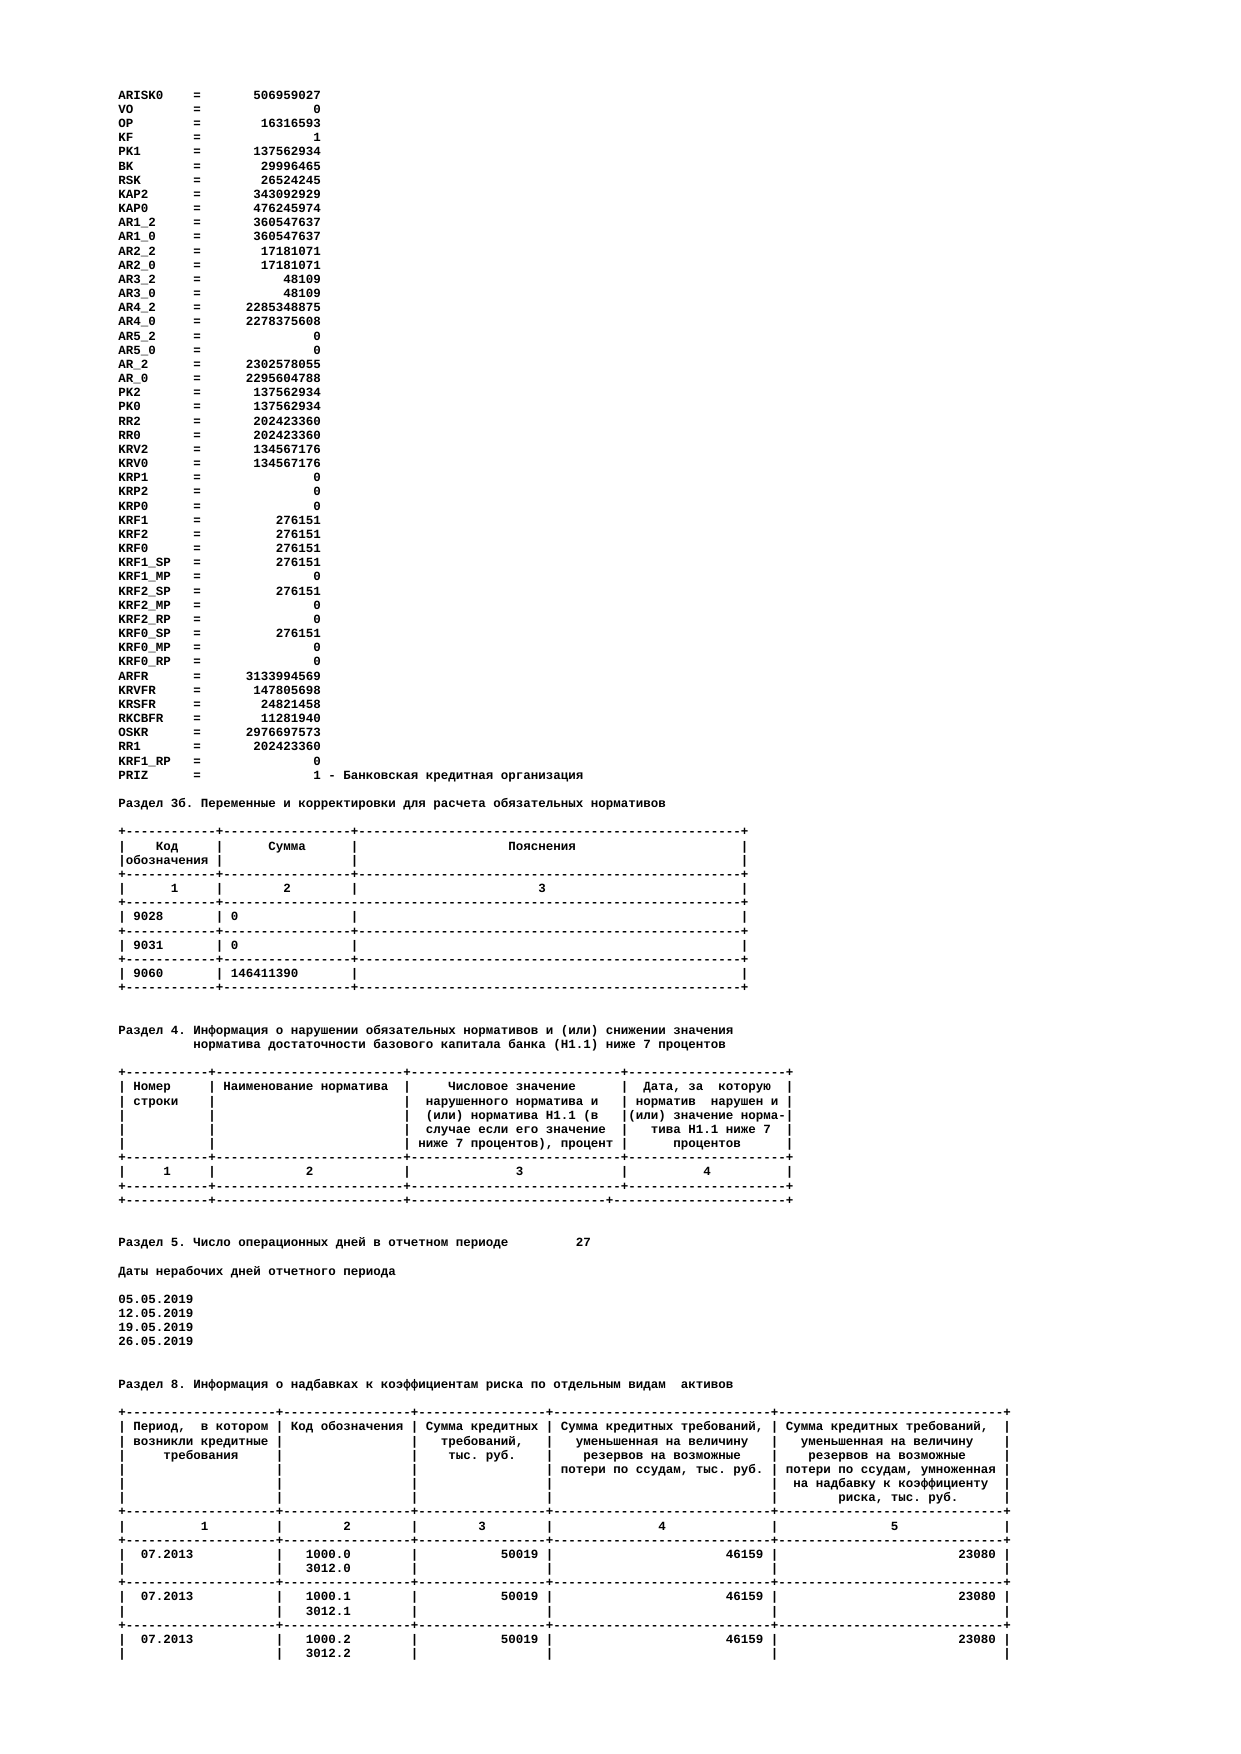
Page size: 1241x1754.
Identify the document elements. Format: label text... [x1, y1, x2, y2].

text ARISK0 = 506959027 [118, 89, 1122, 103]
text | | | ниже 7 процентов), процент | процентов | [118, 1137, 1122, 1151]
text | 07.2013 | 1000.1 | 50019 | 46159 | 23080 | [118, 1590, 1122, 1604]
text | | 3012.2 | | | | [118, 1647, 1122, 1661]
text +-----------+-------------------------+----------------------------+---------------------+ [118, 1179, 1122, 1194]
text | строки | | нарушенного норматива и | норматив нарушен и | [118, 1094, 1122, 1109]
text KRF0_RP = 0 [118, 655, 1122, 669]
text | 1 | 2 | 3 | 4 | [118, 1165, 1122, 1179]
text 05.05.2019 [118, 1293, 1122, 1307]
text AR1_2 = 360547637 [118, 216, 1122, 230]
text VO = 0 [118, 103, 1122, 117]
text +------------+-----------------+---------------------------------------------------+ [118, 868, 1122, 882]
text AR_0 = 2295604788 [118, 372, 1122, 386]
text RR0 = 202423360 [118, 429, 1122, 443]
text OSKR = 2976697573 [118, 726, 1122, 740]
text PK2 = 137562934 [118, 386, 1122, 400]
text +------------+---------------------------------------------------------------------+ [118, 896, 1122, 910]
text AR4_2 = 2285348875 [118, 301, 1122, 315]
text +------------+-----------------+---------------------------------------------------+ [118, 924, 1122, 939]
text KRF1 = 276151 [118, 514, 1122, 528]
text OP = 16316593 [118, 117, 1122, 131]
text PK1 = 137562934 [118, 145, 1122, 159]
text RKCBFR = 11281940 [118, 712, 1122, 726]
text RR2 = 202423360 [118, 414, 1122, 429]
text | | | | | на надбавку к коэффициенту | [118, 1477, 1122, 1491]
text | Период, в котором | Код обозначения | Сумма кредитных | Сумма кредитных требований, | Сумма кредитных требований, | [118, 1420, 1122, 1434]
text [118, 1576, 1122, 1590]
text KRF0 = 276151 [118, 542, 1122, 556]
text KAP2 = 343092929 [118, 188, 1122, 202]
text +------------+-----------------+---------------------------------------------------+ [118, 825, 1122, 839]
text +-----------+-------------------------+----------------------------+---------------------+ [118, 1066, 1122, 1080]
text Раздел 4. Информация о нарушении обязательных нормативов и (или) снижении значения [118, 1024, 1122, 1038]
text KRF2_RP = 0 [118, 613, 1122, 627]
text KRP2 = 0 [118, 485, 1122, 499]
text 26.05.2019 [118, 1335, 1122, 1349]
text | | 3012.0 | | | | [118, 1562, 1122, 1576]
text AR_2 = 2302578055 [118, 358, 1122, 372]
text | Номер | Наименование норматива | Числовое значение | Дата, за которую | [118, 1080, 1122, 1094]
text RSK = 26524245 [118, 174, 1122, 188]
text 12.05.2019 [118, 1307, 1122, 1321]
text PK0 = 137562934 [118, 400, 1122, 414]
text RR1 = 202423360 [118, 740, 1122, 754]
text +-----------+-------------------------+----------------------------+---------------------+ [118, 1151, 1122, 1165]
text KRP1 = 0 [118, 471, 1122, 485]
text | 9028 | 0 | | [118, 910, 1122, 924]
text AR2_2 = 17181071 [118, 244, 1122, 259]
text AR4_0 = 2278375608 [118, 315, 1122, 329]
text KRP0 = 0 [118, 499, 1122, 514]
text |обозначения | | | [118, 854, 1122, 868]
text Раздел 5. Число операционных дней в отчетном периоде 27 [118, 1236, 1122, 1250]
text KRF2_SP = 276151 [118, 584, 1122, 599]
text | 9031 | 0 | | [118, 939, 1122, 953]
text Раздел 3б. Переменные и корректировки для расчета обязательных нормативов [118, 797, 1122, 811]
text | 9060 | 146411390 | | [118, 967, 1122, 981]
text | 1 | 2 | 3 | 4 | 5 | [118, 1519, 1122, 1534]
text KAP0 = 476245974 [118, 202, 1122, 216]
text KRF1_SP = 276151 [118, 556, 1122, 570]
text PRIZ = 1 - Банковская кредитная организация [118, 769, 1122, 783]
text +--------------------+-----------------+-----------------+-----------------------------+------------------------------+ [118, 1505, 1122, 1519]
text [118, 1619, 1122, 1633]
text Даты нерабочих дней отчетного периода [118, 1264, 1122, 1279]
text ARFR = 3133994569 [118, 669, 1122, 684]
text норматива достаточности базового капитала банка (Н1.1) ниже 7 процентов [118, 1038, 1122, 1052]
text AR5_2 = 0 [118, 329, 1122, 344]
text | | | | | риска, тыс. руб. | [118, 1491, 1122, 1505]
text KRF2_MP = 0 [118, 599, 1122, 613]
text +--------------------+-----------------+-----------------+-----------------------------+------------------------------+ [118, 1406, 1122, 1420]
text KRVFR = 147805698 [118, 684, 1122, 698]
text KRF0_MP = 0 [118, 641, 1122, 655]
text | | | | потери по ссудам, тыс. руб. | потери по ссудам, умноженная | [118, 1463, 1122, 1477]
text | | 3012.1 | | | | [118, 1604, 1122, 1619]
text | требования | | тыс. руб. | резервов на возможные | резервов на возможные | [118, 1449, 1122, 1463]
text | | | случае если его значение | тива Н1.1 ниже 7 | [118, 1123, 1122, 1137]
text AR3_0 = 48109 [118, 287, 1122, 301]
text KRF2 = 276151 [118, 528, 1122, 542]
text Раздел 8. Информация о надбавках к коэффициентам риска по отдельным видам активов [118, 1378, 1122, 1392]
text | 07.2013 | 1000.0 | 50019 | 46159 | 23080 | [118, 1548, 1122, 1562]
text +--------------------+-----------------+-----------------+-----------------------------+------------------------------+ [118, 1534, 1122, 1548]
text KRF0_SP = 276151 [118, 627, 1122, 641]
text | возникли кредитные | | требований, | уменьшенная на величину | уменьшенная на величину | [118, 1434, 1122, 1449]
text KRV2 = 134567176 [118, 443, 1122, 457]
text KRF1_MP = 0 [118, 570, 1122, 584]
text AR5_0 = 0 [118, 344, 1122, 358]
text +------------+-----------------+---------------------------------------------------+ [118, 981, 1122, 995]
text +------------+-----------------+---------------------------------------------------+ [118, 953, 1122, 967]
text KRV0 = 134567176 [118, 457, 1122, 471]
text | | | (или) норматива Н1.1 (в |(или) значение норма-| [118, 1109, 1122, 1123]
text AR1_0 = 360547637 [118, 230, 1122, 244]
text AR3_2 = 48109 [118, 273, 1122, 287]
text KRF1_RP = 0 [118, 754, 1122, 769]
text 19.05.2019 [118, 1321, 1122, 1335]
text +-----------+-------------------------+--------------------------+-----------------------+ [118, 1194, 1122, 1208]
text AR2_0 = 17181071 [118, 259, 1122, 273]
text | Код | Сумма | Пояснения | [118, 839, 1122, 854]
text KRSFR = 24821458 [118, 698, 1122, 712]
text | 07.2013 | 1000.2 | 50019 | 46159 | 23080 | [118, 1633, 1122, 1647]
text KF = 1 [118, 131, 1122, 145]
text | 1 | 2 | 3 | [118, 882, 1122, 896]
text BK = 29996465 [118, 159, 1122, 174]
